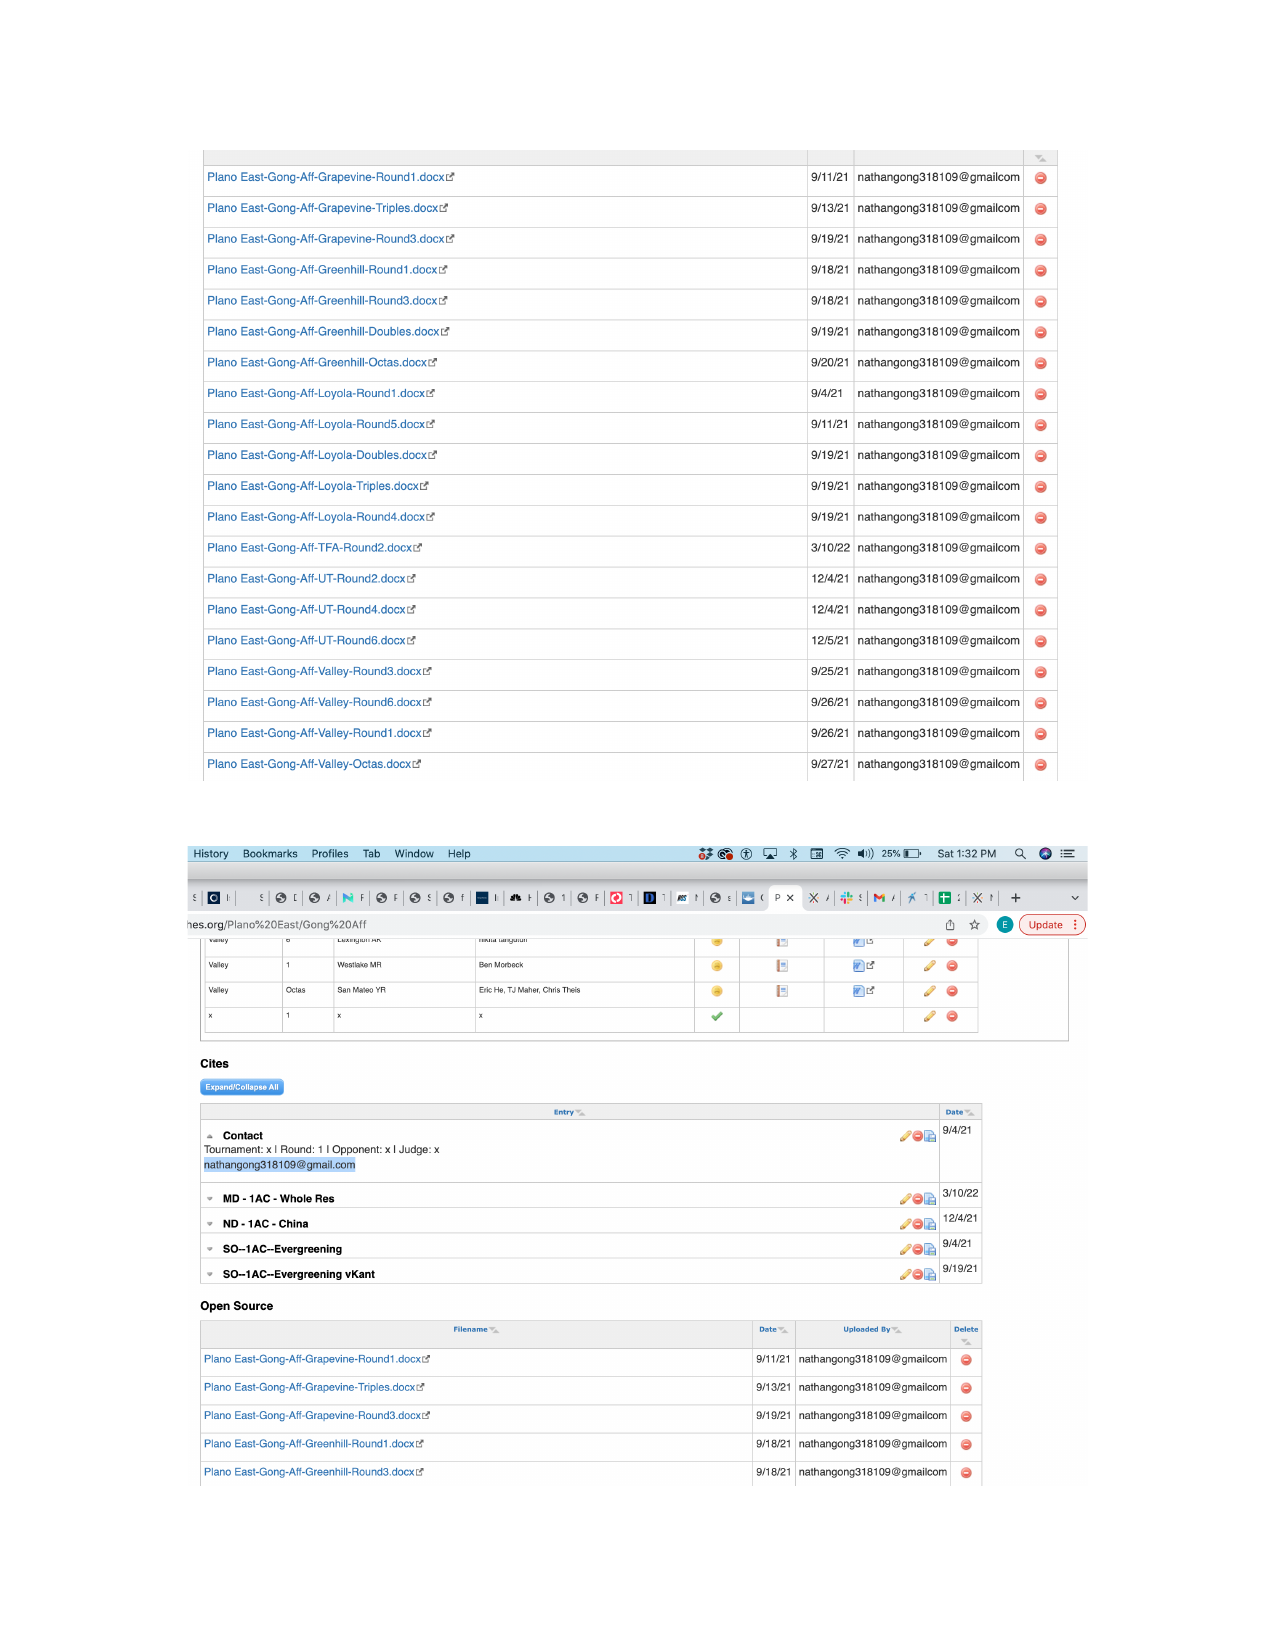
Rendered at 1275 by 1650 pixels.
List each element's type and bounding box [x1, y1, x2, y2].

picture [187, 846, 1088, 1486]
picture [187, 150, 1088, 781]
